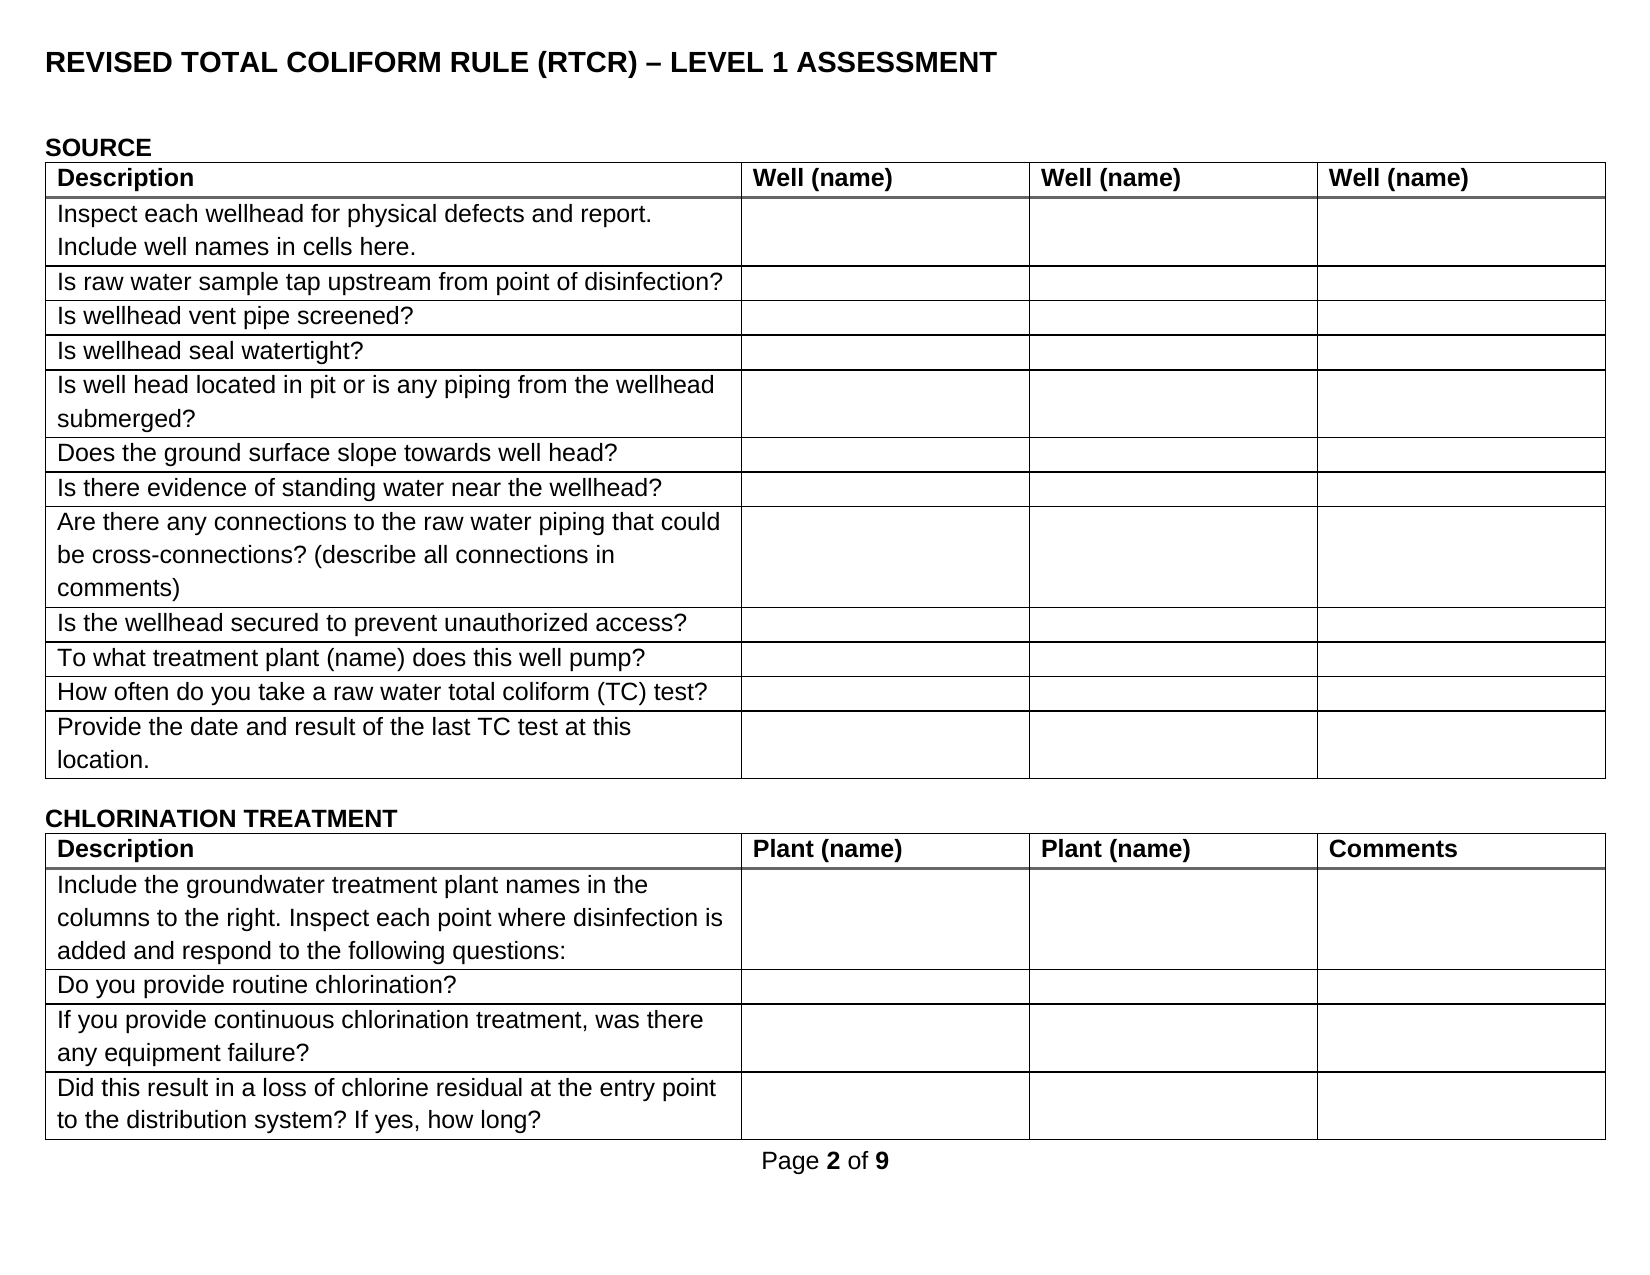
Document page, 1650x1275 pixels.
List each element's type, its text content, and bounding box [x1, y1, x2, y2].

table_cell Is the wellhead secured to prevent unauthorized access? [46, 608, 741, 641]
table_cell [742, 473, 1029, 506]
table_header Description [46, 834, 741, 867]
table_cell [1030, 712, 1317, 778]
table_cell [1030, 473, 1317, 506]
table_cell [742, 199, 1029, 265]
table_cell Is raw water sample tap upstream from point of disinfection? [46, 267, 741, 300]
subtitle SOURCE [45, 133, 1605, 162]
table_cell [1030, 438, 1317, 471]
table_cell [1030, 1005, 1317, 1071]
table_cell [742, 677, 1029, 710]
subtitle CHLORINATION TREATMENT [45, 804, 1605, 832]
table_header Well (name) [742, 163, 1029, 196]
table_cell [1318, 677, 1605, 710]
table_cell [1030, 371, 1317, 437]
table_cell [1318, 267, 1605, 300]
table_cell Did this result in a loss of chlorine residual at the entry point to the distribution system? If yes, how long? [46, 1073, 741, 1138]
table_cell [742, 371, 1029, 437]
table_cell [742, 712, 1029, 778]
table_cell [1030, 870, 1317, 969]
table_cell [1318, 1073, 1605, 1138]
table_cell If you provide continuous chlorination treatment, was there any equipment failure? [46, 1005, 741, 1071]
table_cell [1318, 301, 1605, 334]
table_cell [742, 643, 1029, 676]
table_cell Is there evidence of standing water near the wellhead? [46, 473, 741, 506]
table_cell To what treatment plant (name) does this well pump? [46, 643, 741, 676]
table_cell [1318, 608, 1605, 641]
table_cell [1030, 677, 1317, 710]
table_cell Provide the date and result of the last TC test at this location. [46, 712, 741, 778]
table_header Well (name) [1030, 163, 1317, 196]
table_cell [1318, 870, 1605, 969]
table_cell [1030, 199, 1317, 265]
table_cell [1318, 371, 1605, 437]
table_cell [1030, 1073, 1317, 1138]
table_cell [742, 507, 1029, 606]
table_cell [1030, 301, 1317, 334]
table_cell [1030, 643, 1317, 676]
table_cell [1318, 712, 1605, 778]
table_cell Does the ground surface slope towards well head? [46, 438, 741, 471]
table_cell [742, 608, 1029, 641]
table_cell [1318, 473, 1605, 506]
table_cell [1318, 643, 1605, 676]
table_cell [1318, 199, 1605, 265]
table_cell [1318, 507, 1605, 606]
table_cell [742, 301, 1029, 334]
table_cell [742, 267, 1029, 300]
table_cell Do you provide routine chlorination? [46, 970, 741, 1003]
table_cell [1318, 970, 1605, 1003]
table_cell [1318, 1005, 1605, 1071]
table_cell [742, 1073, 1029, 1138]
table_cell How often do you take a raw water total coliform (TC) test? [46, 677, 741, 710]
table_header Comments [1318, 834, 1605, 867]
table_header Description [46, 163, 741, 196]
table_cell [1318, 336, 1605, 369]
table_cell [1030, 970, 1317, 1003]
table_cell [742, 438, 1029, 471]
table_cell [1318, 438, 1605, 471]
table_cell Are there any connections to the raw water piping that could be cross-connections? (describe all connections in comments) [46, 507, 741, 606]
table_cell Is wellhead vent pipe screened? [46, 301, 741, 334]
table_cell [1030, 507, 1317, 606]
table_cell [1030, 336, 1317, 369]
table_header Well (name) [1318, 163, 1605, 196]
table_cell [742, 870, 1029, 969]
table_cell Include the groundwater treatment plant names in the columns to the right. Inspect each point where disinfection is added and respond to the following questions: [46, 870, 741, 969]
table_cell [742, 970, 1029, 1003]
table_cell [1030, 608, 1317, 641]
table_cell [742, 336, 1029, 369]
table_cell Is well head located in pit or is any piping from the wellhead submerged? [46, 371, 741, 437]
table_cell [742, 1005, 1029, 1071]
table_cell Inspect each wellhead for physical defects and report. Include well names in cells here. [46, 199, 741, 265]
table_cell Is wellhead seal watertight? [46, 336, 741, 369]
table_header Plant (name) [1030, 834, 1317, 867]
table_cell [1030, 267, 1317, 300]
table_header Plant (name) [742, 834, 1029, 867]
